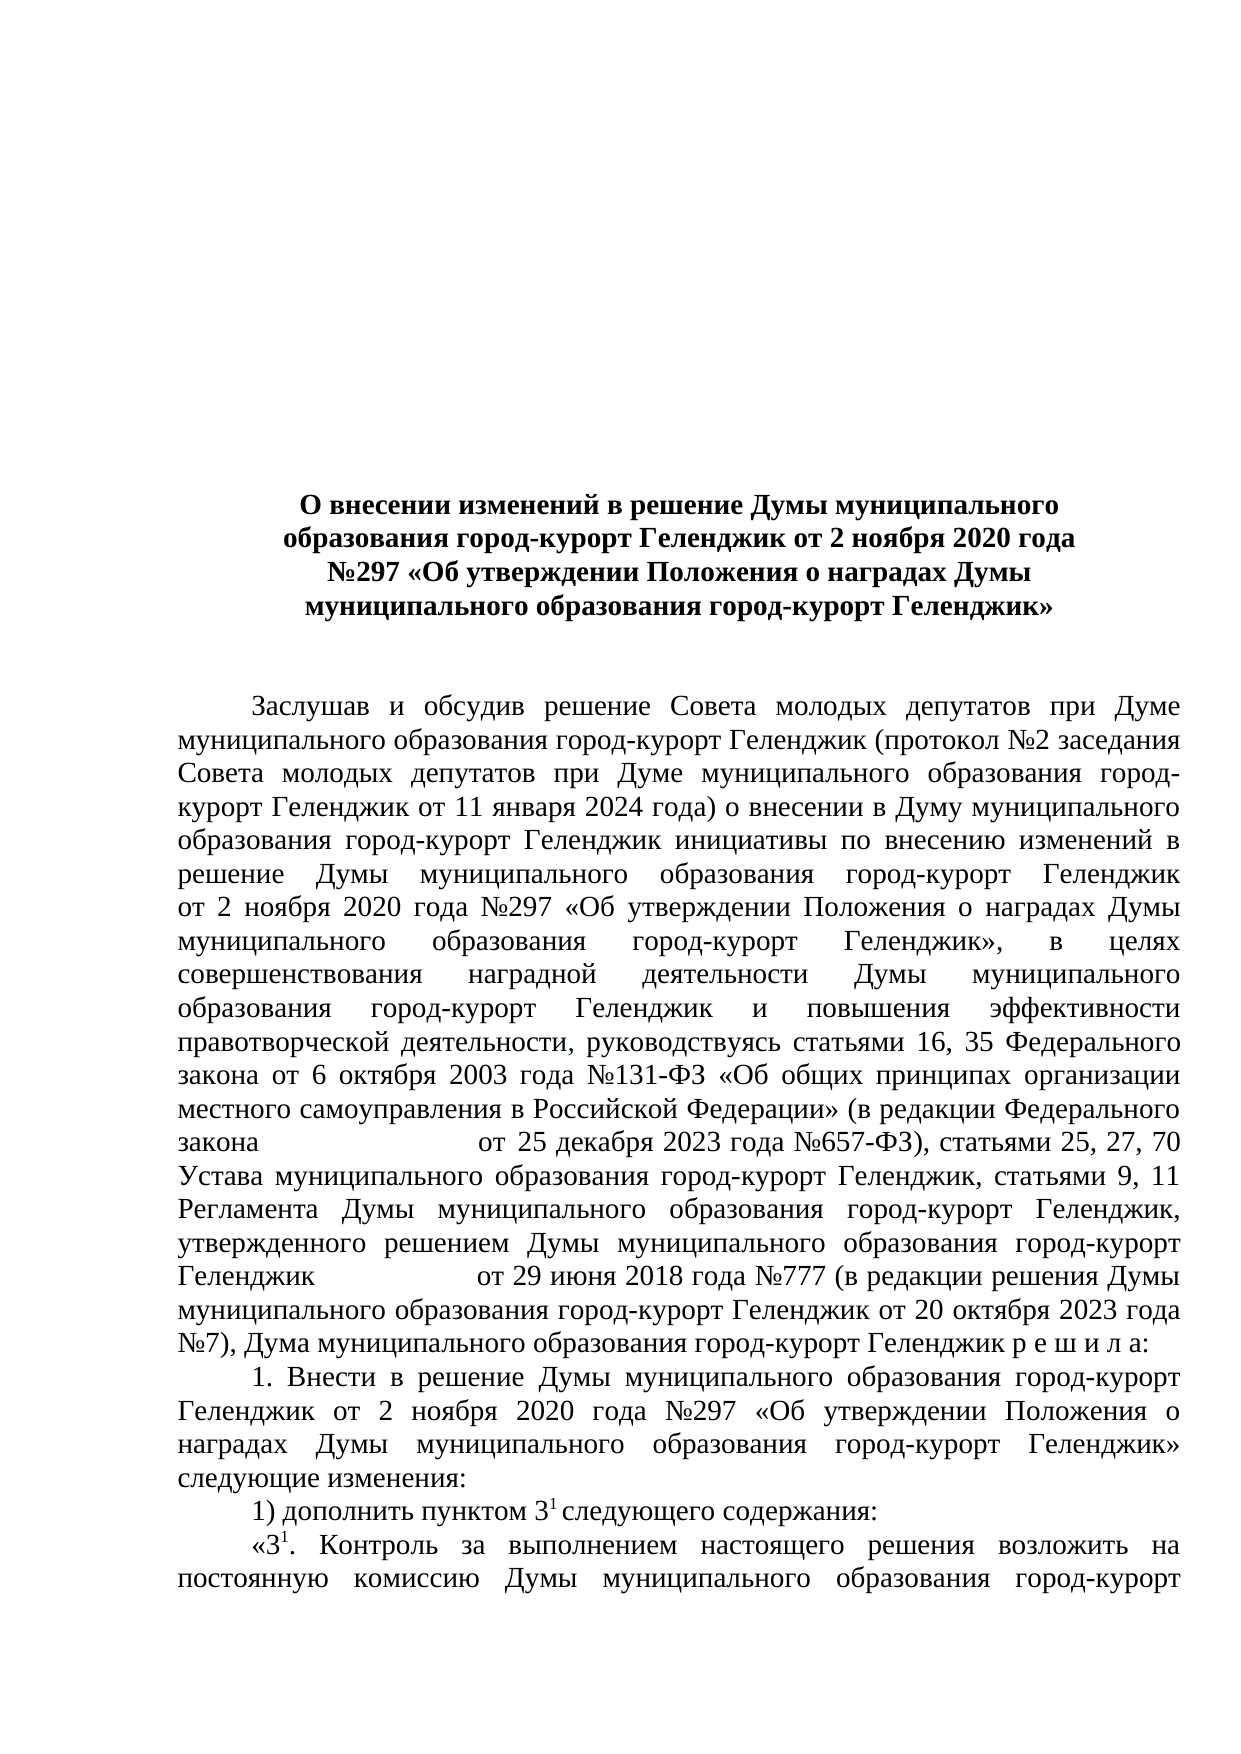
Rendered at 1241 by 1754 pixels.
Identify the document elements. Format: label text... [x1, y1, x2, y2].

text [177, 1527, 1181, 1594]
text О внесении изменений в решение Думы муниципального [177, 487, 1181, 521]
text Заслушав и обсудив решение Совета молодых депутатов при Думе муниципального образования город-курорт Геленджик (протокол №2 заседания Совета молодых депутатов при Думе муниципального образования город-курорт Геленджик от 11 января 2024 года) о внесении в Думу муниципального образования город-курорт Геленджик инициативы по внесению изменений в решение Думы муниципального образования город-курорт Геленджик от 2 ноября 2020 года №297 «Об утверждении Положения о наградах Думы муниципального образования город-курорт Геленджик», в целях совершенствования наградной деятельности Думы муниципального образования город-курорт Геленджик и повышения эффективности правотворческой деятельности, руководствуясь статьями 16, 35 Федерального закона от 6 октября 2003 года №131-ФЗ «Об общих принципах организации местного самоуправления в Российской Федерации» (в редакции Федерального закона от 25 декабря 2023 года №657-ФЗ), статьями 25, 27, 70 Устава муниципального образования город-курорт Геленджик, статьями 9, 11 Регламента Думы муниципального образования город-курорт Геленджик, утвержденного решением Думы муниципального образования город-курорт Геленджик от 29 июня 2018 года №777 (в редакции решения Думы муниципального образования город-курорт Геленджик от 20 октября 2023 года №7), Дума муниципального образования город-курорт Геленджик р е ш и л а: [177, 688, 1181, 1359]
text образования город-курорт Геленджик от 2 ноября 2020 года [177, 521, 1181, 554]
text муниципального образования город-курорт Геленджик» [177, 588, 1181, 621]
text 1. Внести в решение Думы муниципального образования город-курорт Геленджик от 2 ноября 2020 года №297 «Об утверждении Положения о наградах Думы муниципального образования город-курорт Геленджик» следующие изменения: [177, 1359, 1181, 1493]
text №297 «Об утверждении Положения о наградах Думы [177, 554, 1181, 588]
text 1) дополнить пунктом 31 следующего содержания: [177, 1493, 1181, 1527]
